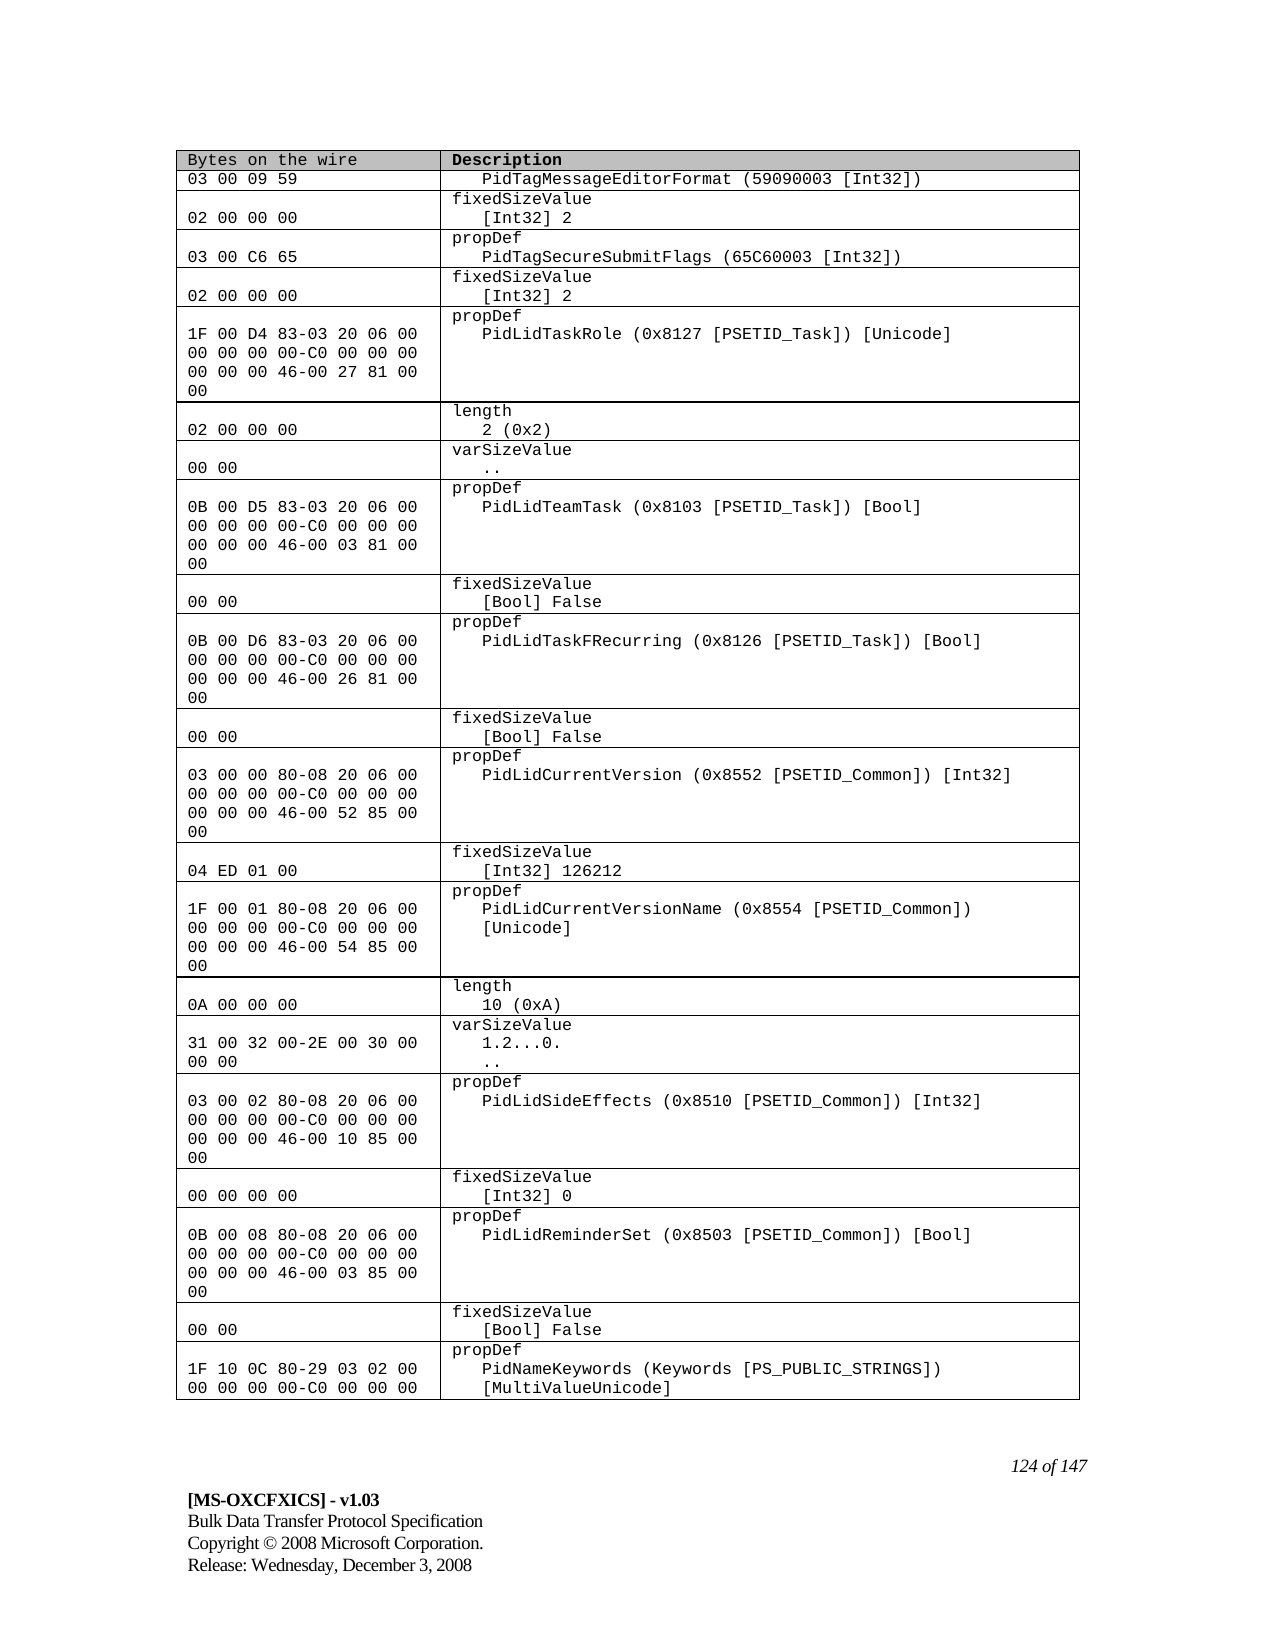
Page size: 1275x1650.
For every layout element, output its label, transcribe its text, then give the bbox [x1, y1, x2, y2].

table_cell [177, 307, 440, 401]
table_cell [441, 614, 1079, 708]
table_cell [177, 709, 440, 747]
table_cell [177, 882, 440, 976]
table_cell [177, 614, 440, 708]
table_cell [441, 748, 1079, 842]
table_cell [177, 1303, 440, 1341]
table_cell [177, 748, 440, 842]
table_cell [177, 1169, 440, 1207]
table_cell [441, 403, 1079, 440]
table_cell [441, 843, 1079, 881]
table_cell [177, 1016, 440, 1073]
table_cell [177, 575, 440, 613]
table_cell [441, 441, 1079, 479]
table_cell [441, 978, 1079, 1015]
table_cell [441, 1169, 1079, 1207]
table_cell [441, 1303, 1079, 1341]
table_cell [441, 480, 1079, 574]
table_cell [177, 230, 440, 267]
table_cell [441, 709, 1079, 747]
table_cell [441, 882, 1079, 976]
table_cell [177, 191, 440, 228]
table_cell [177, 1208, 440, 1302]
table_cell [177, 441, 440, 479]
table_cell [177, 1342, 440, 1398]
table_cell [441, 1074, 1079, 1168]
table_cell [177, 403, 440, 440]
table_header Bytes on the wire [177, 151, 440, 170]
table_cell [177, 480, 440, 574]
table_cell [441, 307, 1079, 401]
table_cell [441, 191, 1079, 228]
table_header Description [441, 151, 1079, 170]
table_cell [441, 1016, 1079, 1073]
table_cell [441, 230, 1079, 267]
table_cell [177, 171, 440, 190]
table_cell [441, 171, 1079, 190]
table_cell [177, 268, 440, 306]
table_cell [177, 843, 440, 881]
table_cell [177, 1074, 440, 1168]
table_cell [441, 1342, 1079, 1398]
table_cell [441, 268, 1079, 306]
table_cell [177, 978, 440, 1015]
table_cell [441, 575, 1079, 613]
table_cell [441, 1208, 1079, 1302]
